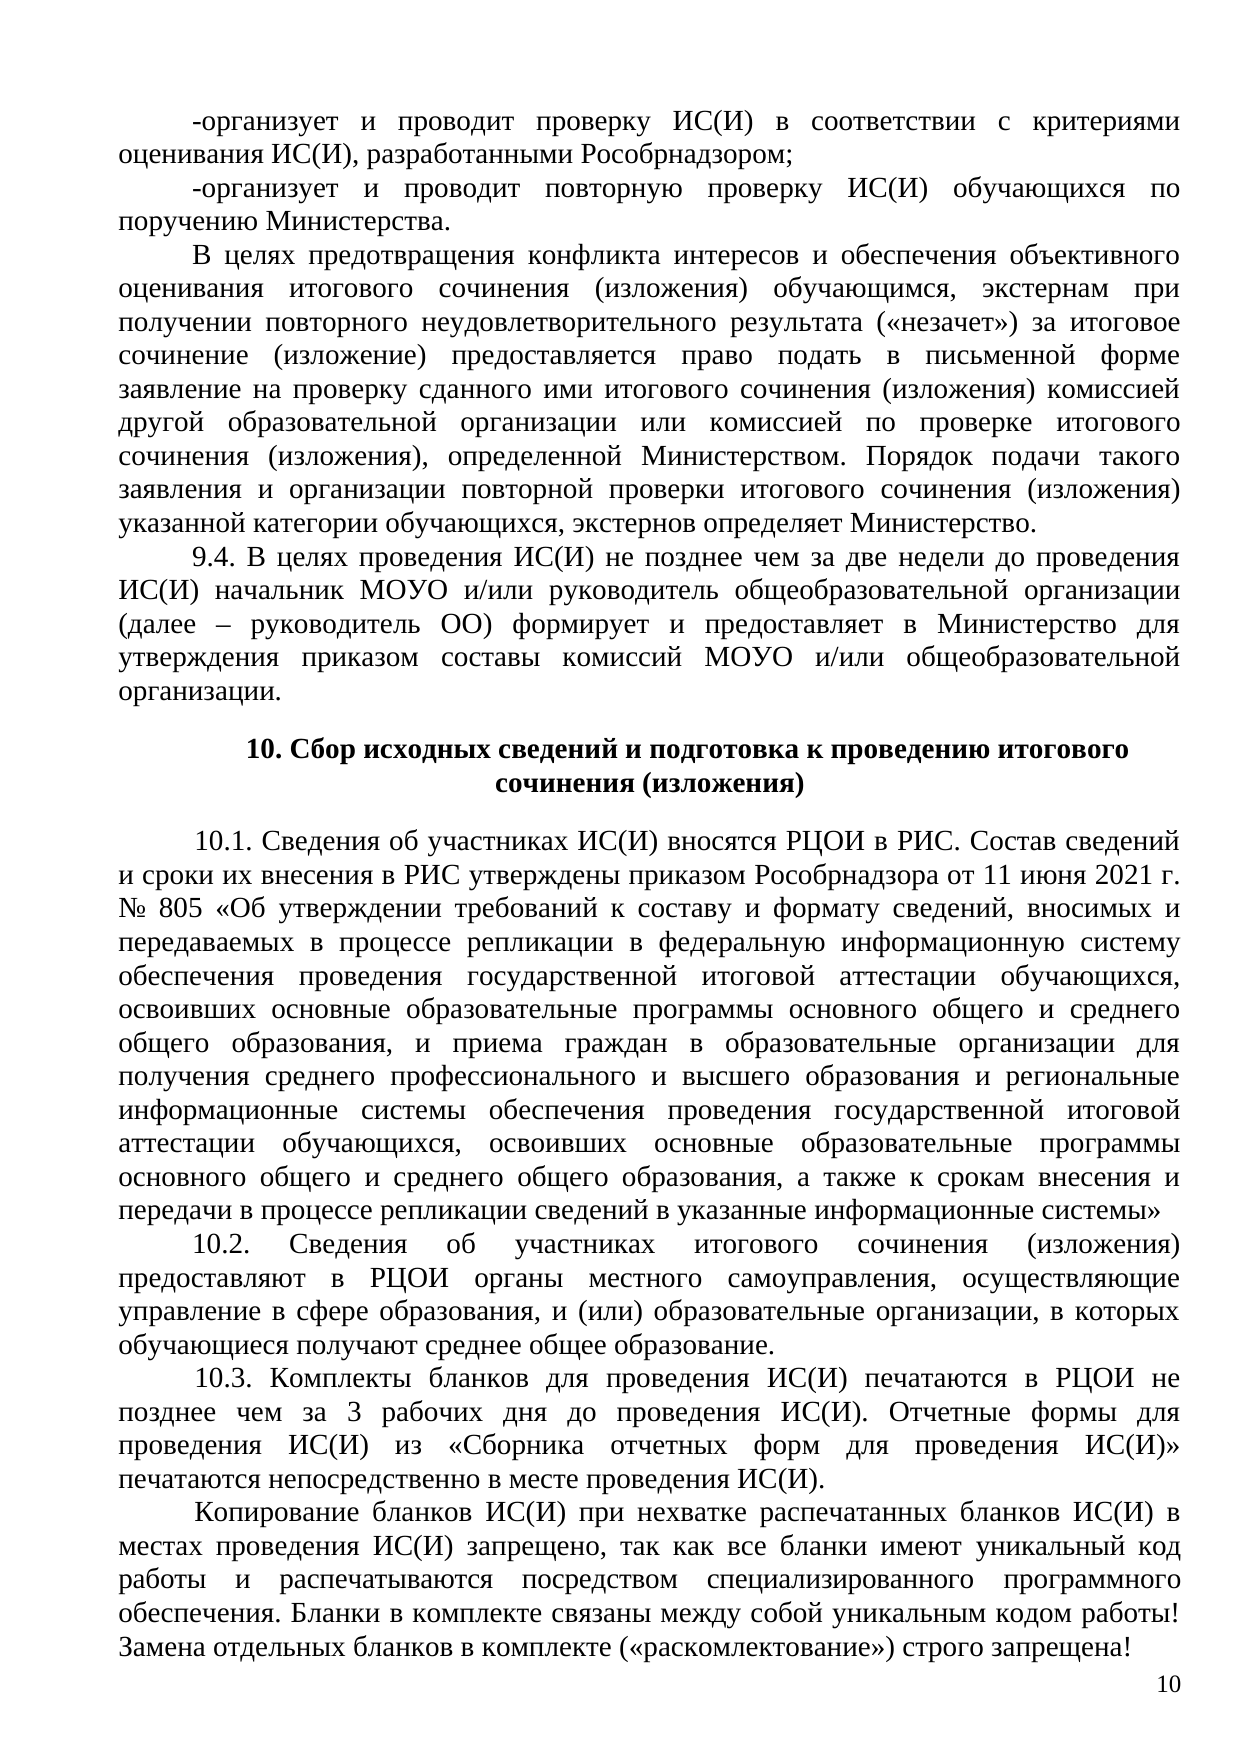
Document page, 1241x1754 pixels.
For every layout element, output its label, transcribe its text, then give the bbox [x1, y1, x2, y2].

text 10. Сбор исходных сведений и подготовка к проведению итогового сочинения (изложения) [118, 731, 1181, 798]
text 10.2. Сведения об участниках итогового сочинения (изложения) предоставляют в РЦОИ органы местного самоуправления, осуществляющие управление в сфере образования, и (или) образовательные организации, в которых обучающиеся получают среднее общее образование. [118, 1226, 1181, 1360]
text В целях предотвращения конфликта интересов и обеспечения объективного оценивания итогового сочинения (изложения) обучающимся, экстернам при получении повторного неудовлетворительного результата («незачет») за итоговое сочинение (изложение) предоставляется право подать в письменной форме заявление на проверку сданного ими итогового сочинения (изложения) комиссией другой образовательной организации или комиссией по проверке итогового сочинения (изложения), определенной Министерством. Порядок подачи такого заявления и организации повторной проверки итогового сочинения (изложения) указанной категории обучающихся, экстернов определяет Министерство. [118, 237, 1181, 539]
text 10.1. Сведения об участниках ИС(И) вносятся РЦОИ в РИС. Состав сведений и сроки их внесения в РИС утверждены приказом Рособрнадзора от 11 июня 2021 г. № 805 «Об утверждении требований к составу и формату сведений, вносимых и передаваемых в процессе репликации в федеральную информационную систему обеспечения проведения государственной итоговой аттестации обучающихся, освоивших основные образовательные программы основного общего и среднего общего образования, и приема граждан в образовательные организации для получения среднего профессионального и высшего образования и региональные информационные системы обеспечения проведения государственной итоговой аттестации обучающихся, освоивших основные образовательные программы основного общего и среднего общего образования, а также к срокам внесения и передачи в процессе репликации сведений в указанные информационные системы» [118, 823, 1181, 1226]
text Копирование бланков ИС(И) при нехватке распечатанных бланков ИС(И) в местах проведения ИС(И) запрещено, так как все бланки имеют уникальный код работы и распечатываются посредством специализированного программного обеспечения. Бланки в комплекте связаны между собой уникальным кодом работы! Замена отдельных бланков в комплекте («раскомлектование») строго запрещена! [118, 1494, 1181, 1662]
text 10.3. Комплекты бланков для проведения ИС(И) печатаются в РЦОИ не позднее чем за 3 рабочих дня до проведения ИС(И). Отчетные формы для проведения ИС(И) из «Сборника отчетных форм для проведения ИС(И)» печатаются непосредственно в месте проведения ИС(И). [118, 1360, 1181, 1494]
text -организует и проводит повторную проверку ИС(И) обучающихся по поручению Министерства. [118, 170, 1181, 237]
text 9.4. В целях проведения ИС(И) не позднее чем за две недели до проведения ИС(И) начальник МОУО и/или руководитель общеобразовательной организации (далее – руководитель ОО) формирует и предоставляет в Министерство для утверждения приказом составы комиссий МОУО и/или общеобразовательной организации. [118, 539, 1181, 706]
text -организует и проводит проверку ИС(И) в соответствии с критериями оценивания ИС(И), разработанными Рособрнадзором; [118, 103, 1181, 170]
